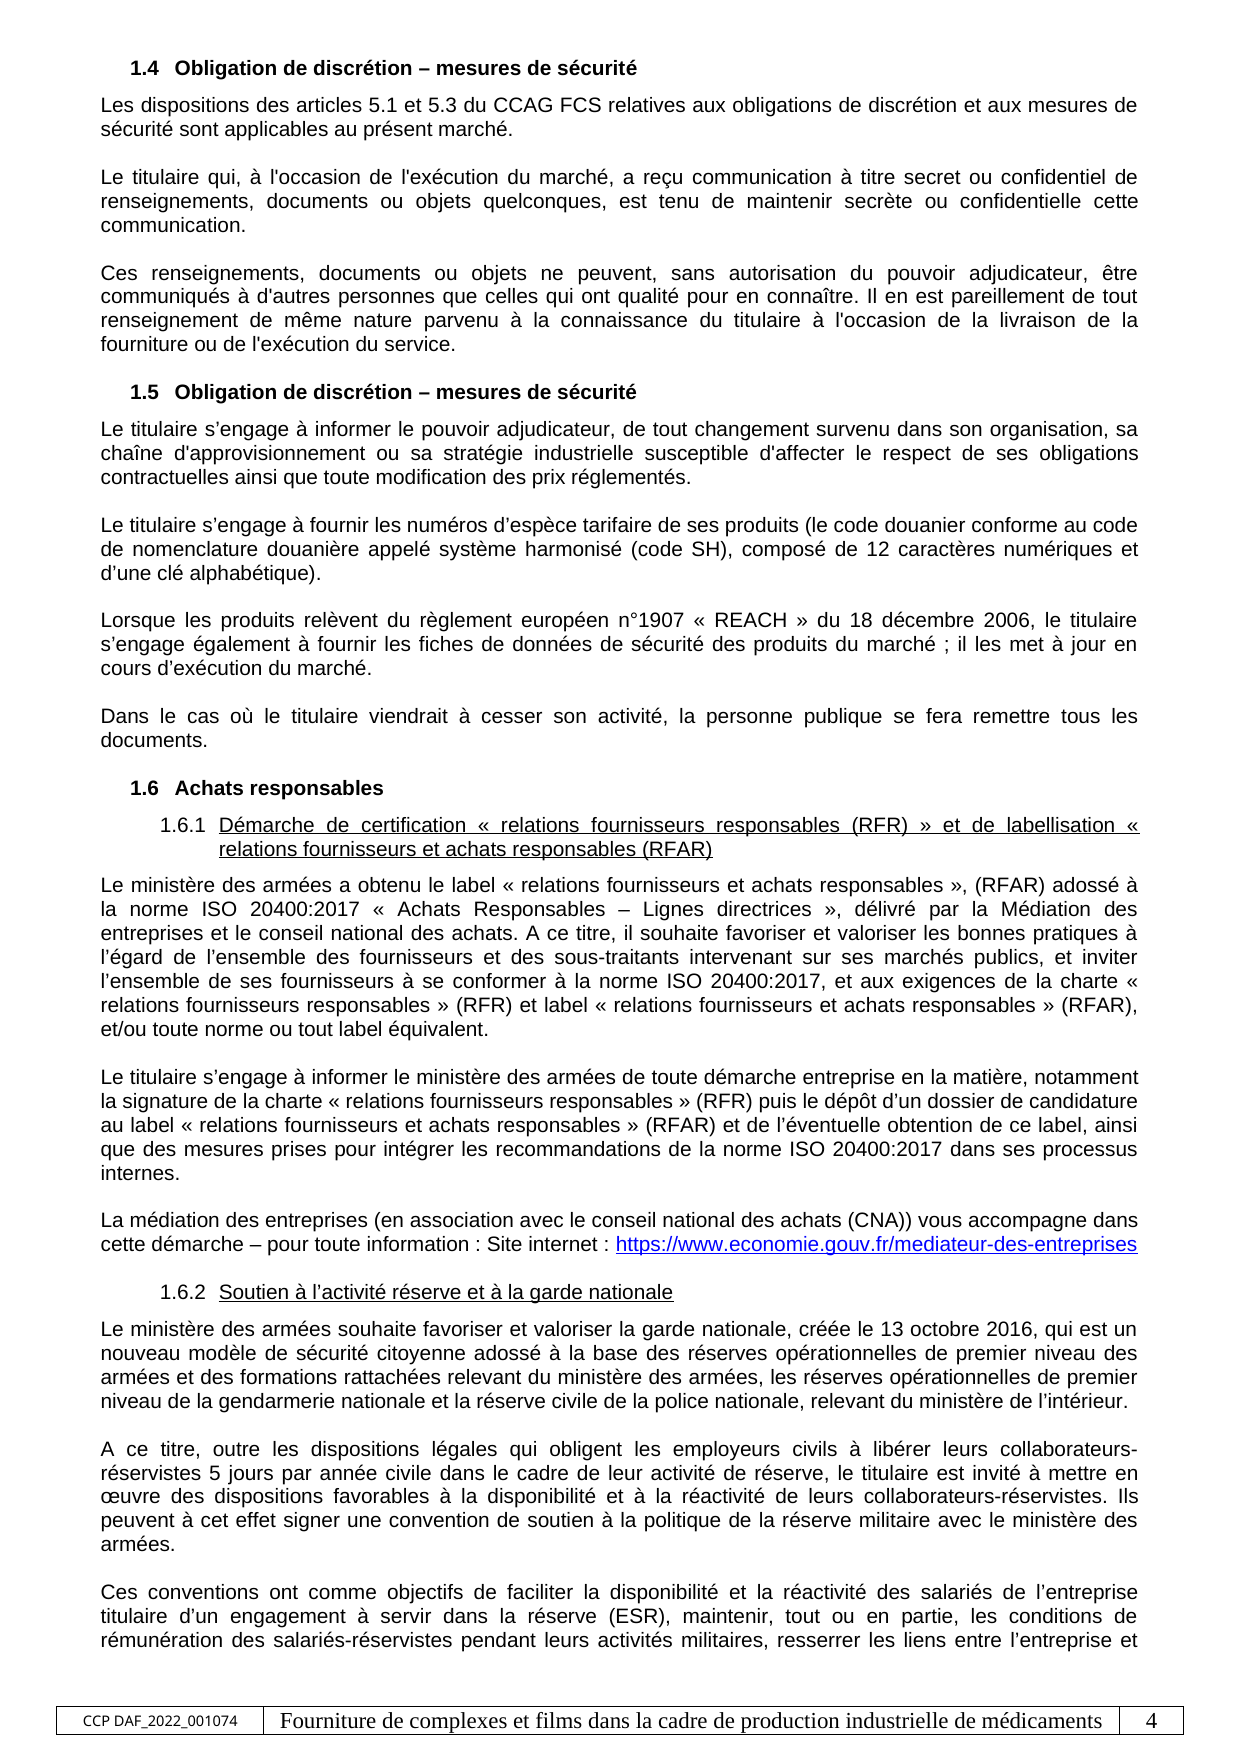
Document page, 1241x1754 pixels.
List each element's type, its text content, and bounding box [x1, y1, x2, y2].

text Le titulaire s’engage à fournir les numéros d’espèce tarifaire de ses produits (le code douanier conforme au code de nomenclature douanière appelé système harmonisé (code SH), composé de 12 caractères numériques et d’une clé alphabétique). [100, 512, 1140, 584]
text Le ministère des armées a obtenu le label « relations fournisseurs et achats responsables », (RFAR) adossé à la norme ISO 20400:2017 « Achats Responsables – Lignes directrices », délivré par la Médiation des entreprises et le conseil national des achats. A ce titre, il souhaite favoriser et valoriser les bonnes pratiques à l’égard de l’ensemble des fournisseurs et des sous-traitants intervenant sur ses marchés publics, et inviter l’ensemble de ses fournisseurs à se conformer à la norme ISO 20400:2017, et aux exigences de la charte « relations fournisseurs responsables » (RFR) et label « relations fournisseurs et achats responsables » (RFAR), et/ou toute norme ou tout label équivalent. [100, 873, 1140, 1041]
text Lorsque les produits relèvent du règlement européen n°1907 « REACH » du 18 décembre 2006, le titulaire s’engage également à fournir les fiches de données de sécurité des produits du marché ; il les met à jour en cours d’exécution du marché. [100, 608, 1140, 680]
text La médiation des entreprises (en association avec le conseil national des achats (CNA)) vous accompagne dans cette démarche – pour toute information : Site internet : https://www.economie.gouv.fr/mediateur-des-entreprises [100, 1208, 1140, 1256]
subtitle Obligation de discrétion – mesures de sécurité [130, 56, 1140, 80]
text Le titulaire s’engage à informer le ministère des armées de toute démarche entreprise en la matière, notamment la signature de la charte « relations fournisseurs responsables » (RFR) puis le dépôt d’un dossier de candidature au label « relations fournisseurs et achats responsables » (RFAR) et de l’éventuelle obtention de ce label, ainsi que des mesures prises pour intégrer les recommandations de la norme ISO 20400:2017 dans ses processus internes. [100, 1064, 1140, 1184]
text A ce titre, outre les dispositions légales qui obligent les employeurs civils à libérer leurs collaborateurs-réservistes 5 jours par année civile dans le cadre de leur activité de réserve, le titulaire est invité à mettre en œuvre des dispositions favorables à la disponibilité et à la réactivité de leurs collaborateurs-réservistes. Ils peuvent à cet effet signer une convention de soutien à la politique de la réserve militaire avec le ministère des armées. [100, 1436, 1140, 1556]
text Le titulaire s’engage à informer le pouvoir adjudicateur, de tout changement survenu dans son organisation, sa chaîne d'approvisionnement ou sa stratégie industrielle susceptible d'affecter le respect de ses obligations contractuelles ainsi que toute modification des prix réglementés. [100, 417, 1140, 488]
text Les dispositions des articles 5.1 et 5.3 du CCAG FCS relatives aux obligations de discrétion et aux mesures de sécurité sont applicables au présent marché. [100, 93, 1140, 141]
subtitle Démarche de certification « relations fournisseurs responsables (RFR) » et de labellisation « relations fournisseurs et achats responsables (RFAR) [159, 812, 1140, 860]
subtitle Achats responsables [130, 776, 1140, 800]
subtitle Soutien à l’activité réserve et à la garde nationale [159, 1280, 1140, 1304]
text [100, 1580, 1140, 1652]
subtitle Obligation de discrétion – mesures de sécurité [130, 380, 1140, 404]
text Le ministère des armées souhaite favoriser et valoriser la garde nationale, créée le 13 octobre 2016, qui est un nouveau modèle de sécurité citoyenne adossé à la base des réserves opérationnelles de premier niveau des armées et des formations rattachées relevant du ministère des armées, les réserves opérationnelles de premier niveau de la gendarmerie nationale et la réserve civile de la police nationale, relevant du ministère de l’intérieur. [100, 1317, 1140, 1412]
text Dans le cas où le titulaire viendrait à cesser son activité, la personne publique se fera remettre tous les documents. [100, 704, 1140, 752]
text Le titulaire qui, à l'occasion de l'exécution du marché, a reçu communication à titre secret ou confidentiel de renseignements, documents ou objets quelconques, est tenu de maintenir secrète ou confidentielle cette communication. [100, 164, 1140, 236]
text Ces renseignements, documents ou objets ne peuvent, sans autorisation du pouvoir adjudicateur, être communiqués à d'autres personnes que celles qui ont qualité pour en connaître. Il en est pareillement de tout renseignement de même nature parvenu à la connaissance du titulaire à l'occasion de la livraison de la fourniture ou de l'exécution du service. [100, 260, 1140, 356]
